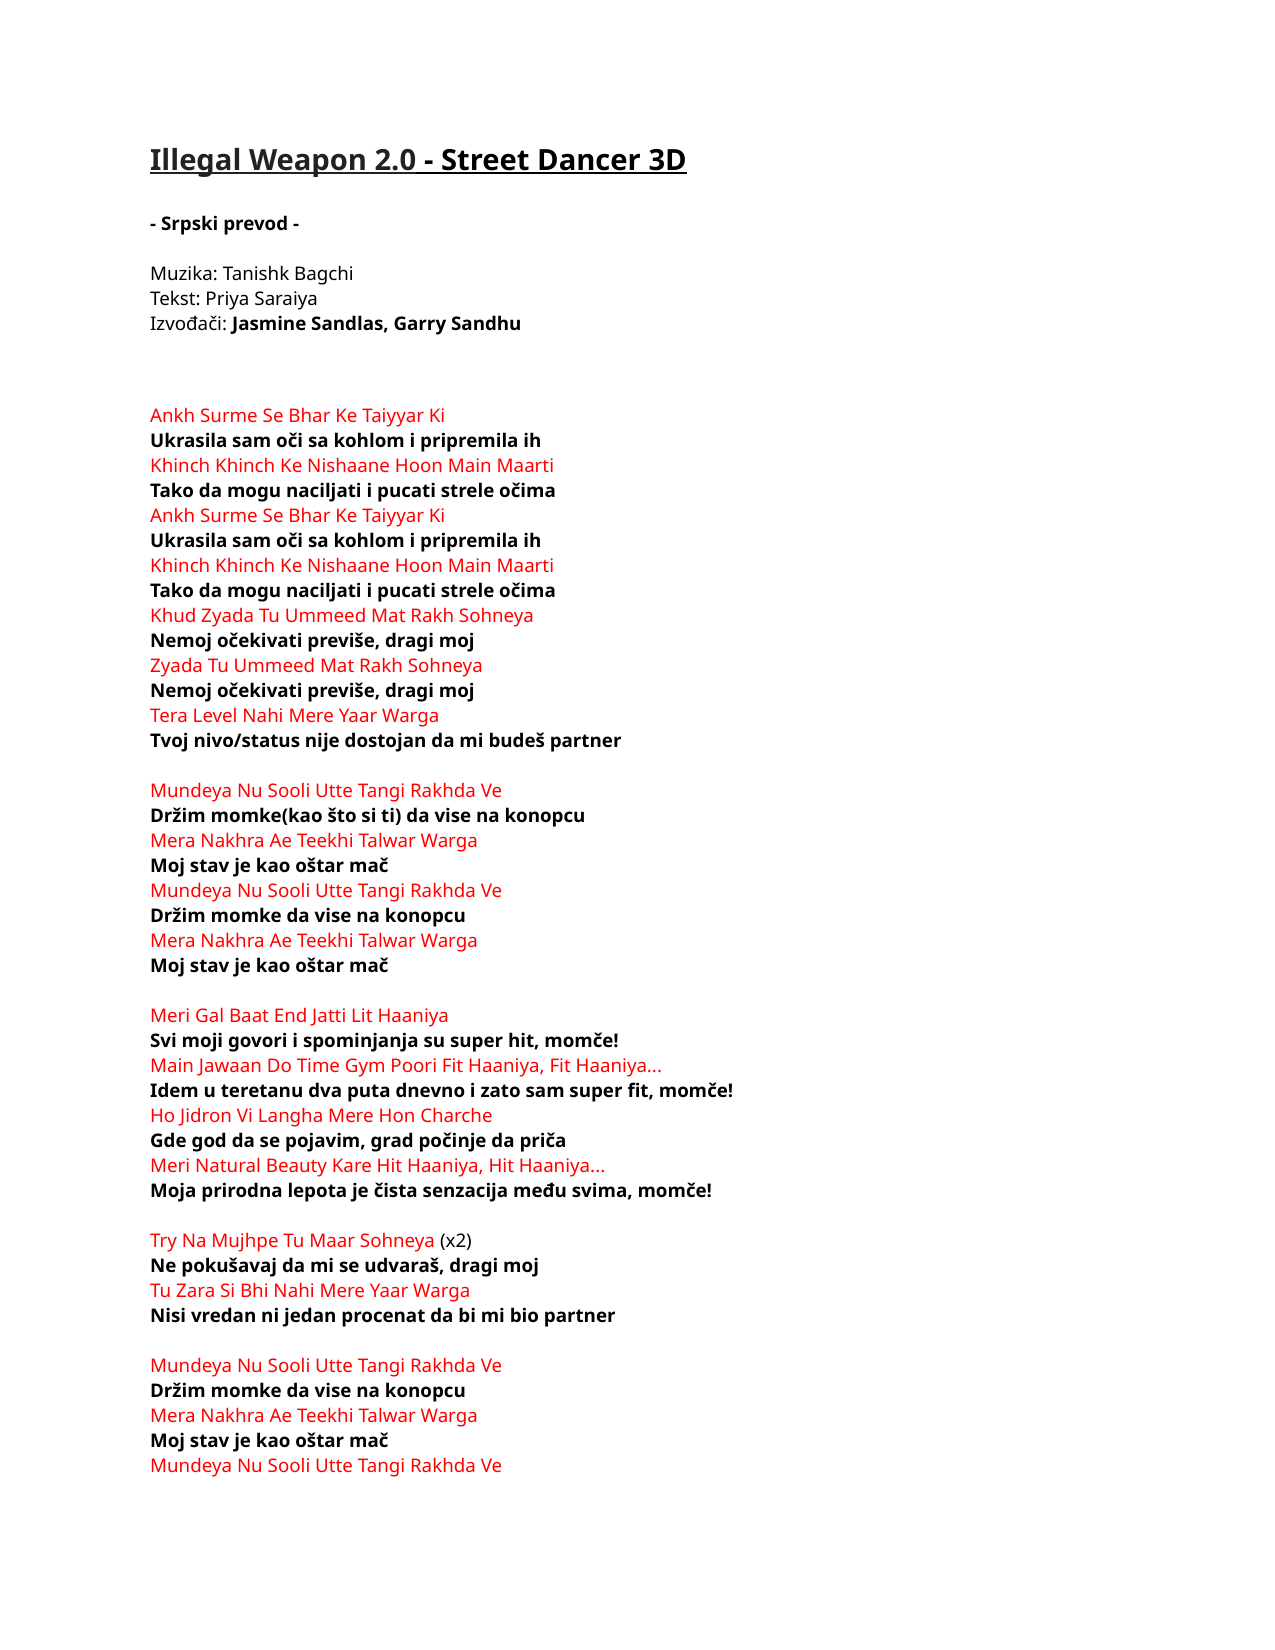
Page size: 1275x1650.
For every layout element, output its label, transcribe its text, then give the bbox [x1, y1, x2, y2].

text Illegal Weapon 2.0 - Street Dancer 3D [416, 150, 1125, 175]
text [150, 402, 1125, 1477]
text - Srpski prevod - Muzika: Tanishk Bagchi Tekst: Priya Saraiya Izvođači: Jasmine Sandlas, Garry Sandhu [150, 210, 1125, 335]
